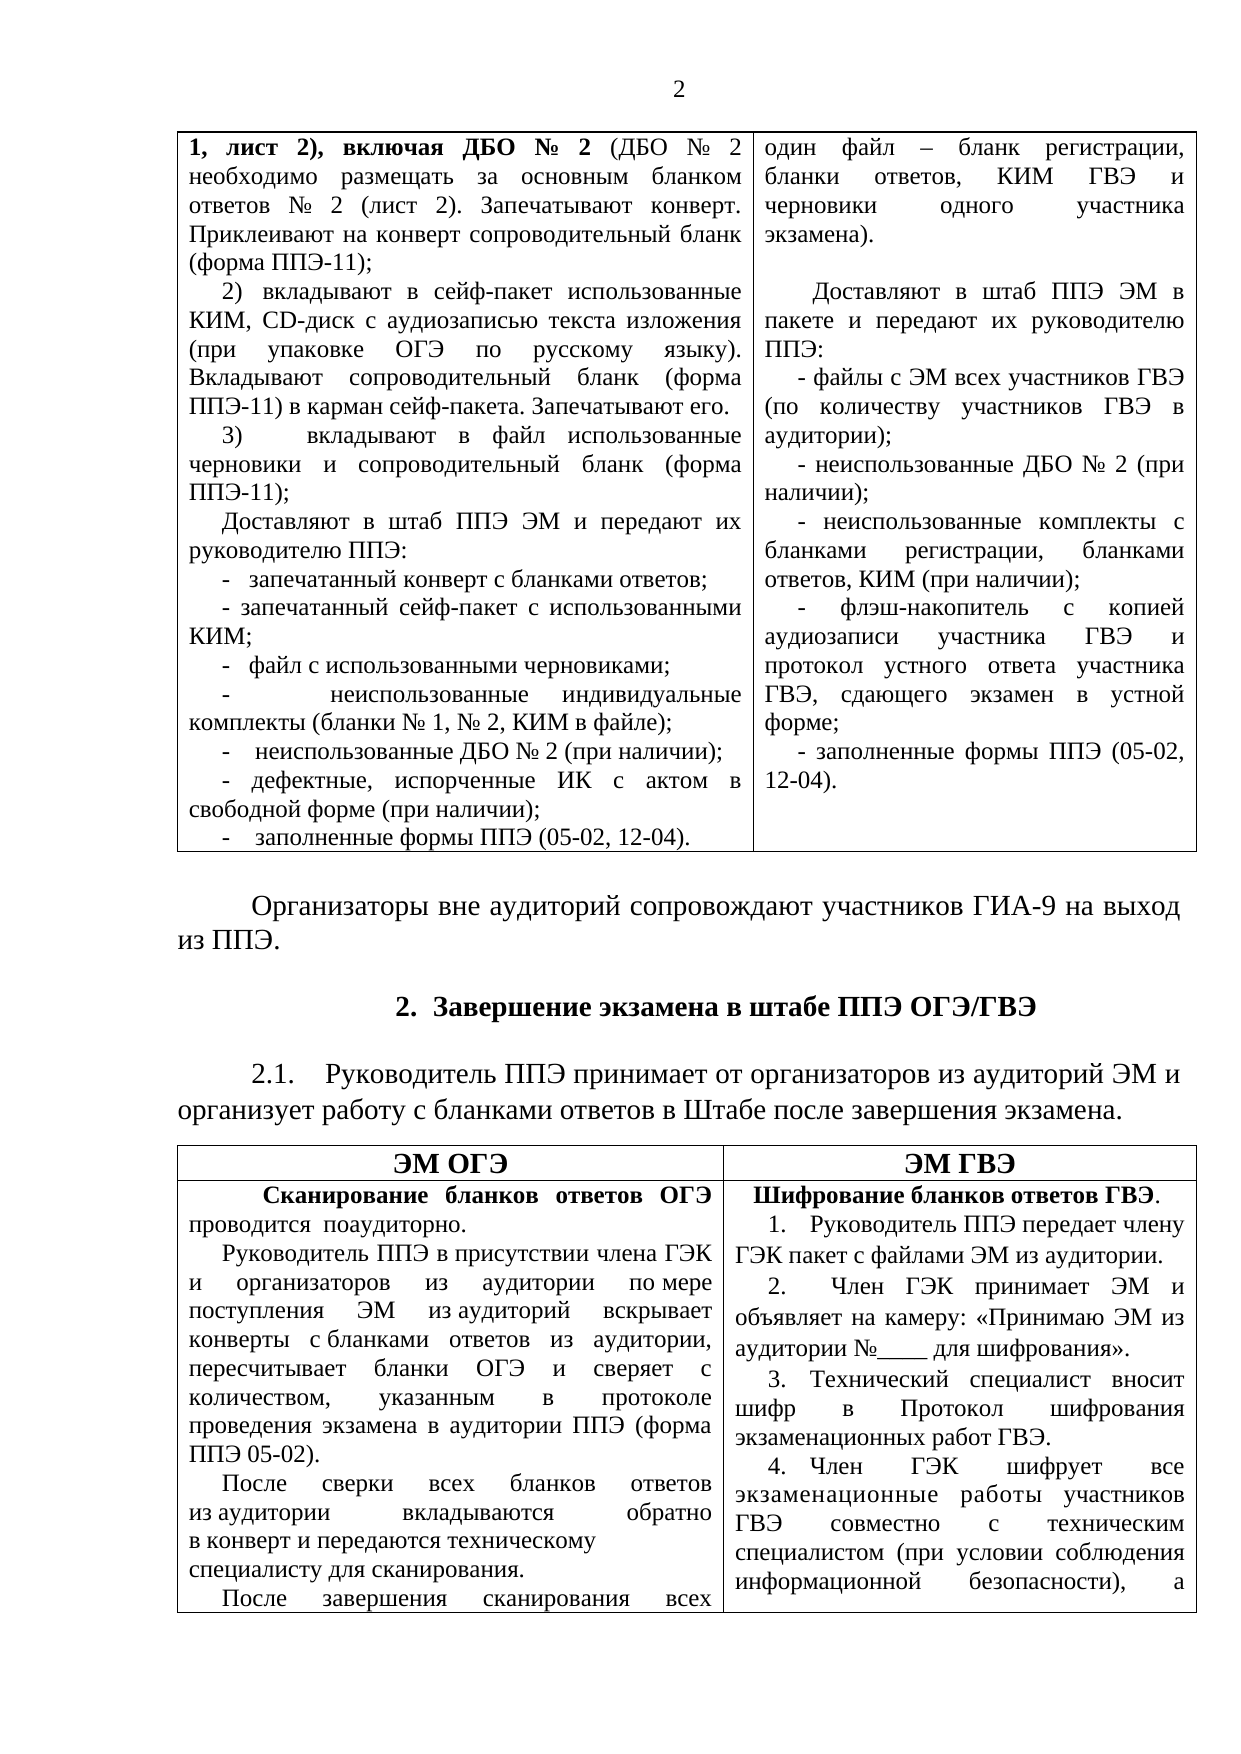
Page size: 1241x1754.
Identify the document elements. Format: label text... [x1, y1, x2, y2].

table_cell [178, 133, 753, 851]
list Организаторы вне аудиторий сопровождают участников ГИА-9 на выход из ППЭ. [177, 888, 1181, 955]
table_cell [754, 133, 1196, 851]
list Завершение экзамена в штабе ППЭ ОГЭ/ГВЭ [251, 989, 1181, 1022]
table_header ЭМ ОГЭ [178, 1146, 723, 1179]
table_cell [724, 1181, 1196, 1612]
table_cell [178, 1181, 723, 1612]
table_header ЭМ ГВЭ [724, 1146, 1196, 1179]
list Руководитель ППЭ принимает от организаторов из аудиторий ЭМ и организует работу с бланками ответов в Штабе после завершения экзамена. [177, 1056, 1181, 1126]
